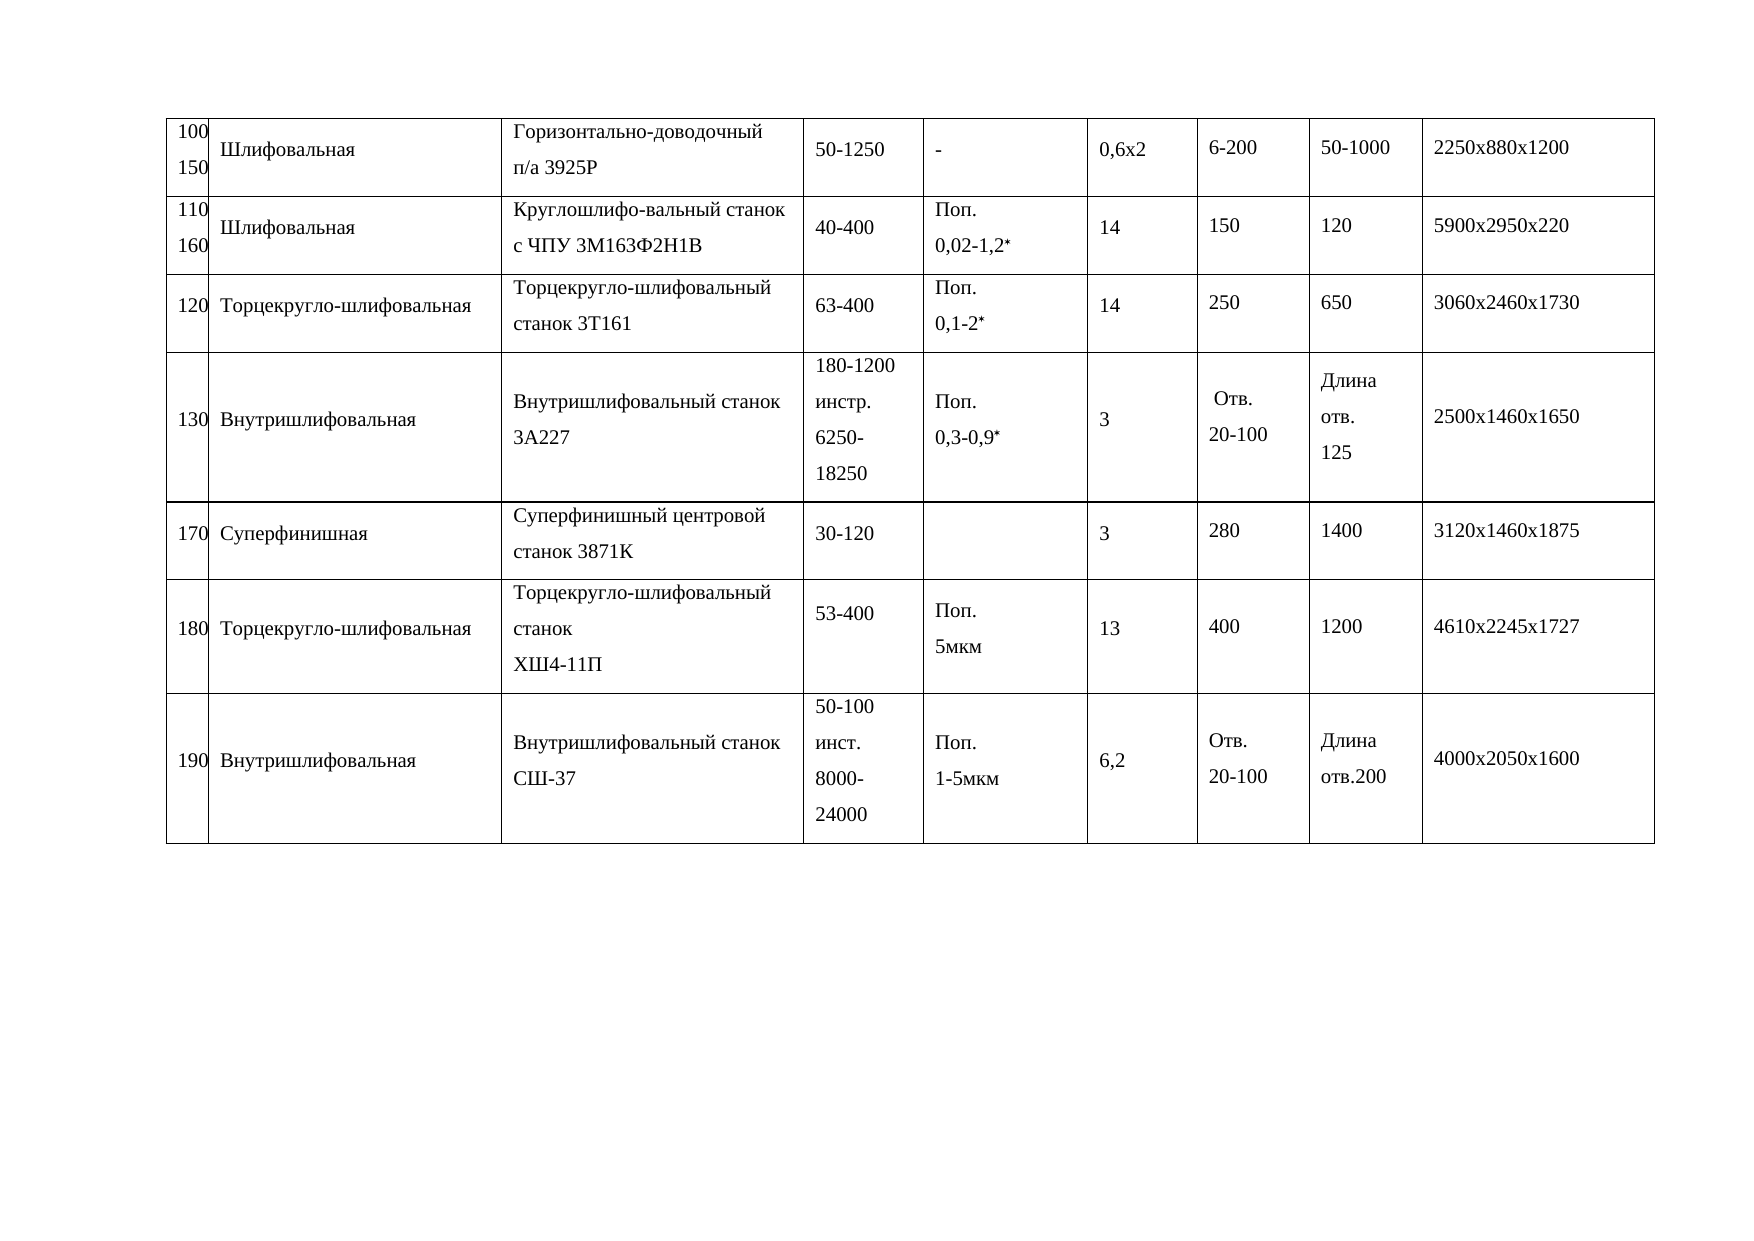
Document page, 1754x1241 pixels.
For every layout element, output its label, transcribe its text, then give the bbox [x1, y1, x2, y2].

table_cell 120 [1310, 197, 1422, 274]
table_cell 3060х2460х1730 [1423, 275, 1654, 352]
table_cell 2500х1460х1650 [1423, 353, 1654, 501]
table_cell 14 [1088, 197, 1197, 274]
table_cell - [924, 119, 1087, 196]
table_cell 13 [1088, 580, 1197, 693]
table_cell 3 [1088, 503, 1197, 579]
table_cell 14 [1088, 275, 1197, 352]
table_cell 100 150 [167, 119, 208, 196]
table_cell Торцекругло-шлифовальная [209, 580, 501, 693]
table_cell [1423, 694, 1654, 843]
table_cell 180-1200 инстр. 6250-18250 [804, 353, 923, 501]
table_cell 110 160 [167, 197, 208, 274]
table_cell 650 [1310, 275, 1422, 352]
table_cell 250 [1198, 275, 1309, 352]
table_cell 1200 [1310, 580, 1422, 693]
table_cell Длина отв. 125 [1310, 353, 1422, 501]
table_cell Поп. 0,02-1,2 [924, 197, 1087, 274]
table_cell 400 [1198, 580, 1309, 693]
table_cell 53-400 [804, 580, 923, 693]
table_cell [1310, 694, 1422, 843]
table_cell Отв. 20-100 [1198, 353, 1309, 501]
table_cell 50-1000 [1310, 119, 1422, 196]
table_cell 40-400 [804, 197, 923, 274]
table_cell 30-120 [804, 503, 923, 579]
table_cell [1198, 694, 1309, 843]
table_cell Суперфинишный центровой станок 3871К [502, 503, 803, 579]
table_cell 130 [167, 353, 208, 501]
table_cell 120 [167, 275, 208, 352]
table_cell Внутришлифовальная [209, 694, 501, 843]
table_cell 50-1250 [804, 119, 923, 196]
table_cell Шлифовальная [209, 197, 501, 274]
table_cell Торцекругло-шлифовальный станок 3Т161 [502, 275, 803, 352]
table_cell Круглошлифо-вальный станок с ЧПУ 3М163Ф2Н1В [502, 197, 803, 274]
table_cell 0,6х2 [1088, 119, 1197, 196]
table_cell Поп. 0,3-0,9 [924, 353, 1087, 501]
table_cell 3120х1460х1875 [1423, 503, 1654, 579]
table_cell 2250х880х1200 [1423, 119, 1654, 196]
table_cell Внутришлифовальная [209, 353, 501, 501]
table_cell 190 [167, 694, 208, 843]
table_cell 170 [167, 503, 208, 579]
table_cell Поп. 0,1-2 [924, 275, 1087, 352]
table_cell [924, 503, 1087, 579]
table_cell Горизонтально-доводочный п/а 3925Р [502, 119, 803, 196]
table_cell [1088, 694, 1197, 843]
table_cell 180 [167, 580, 208, 693]
table_cell 4610х2245х1727 [1423, 580, 1654, 693]
table_cell 63-400 [804, 275, 923, 352]
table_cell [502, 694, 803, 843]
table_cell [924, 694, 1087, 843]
table_cell Поп. 5мкм [924, 580, 1087, 693]
table_cell Внутришлифовальный станок 3А227 [502, 353, 803, 501]
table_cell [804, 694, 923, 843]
table_cell Шлифовальная [209, 119, 501, 196]
table_cell Торцекругло-шлифовальная [209, 275, 501, 352]
table_cell 280 [1198, 503, 1309, 579]
table_cell 6-200 [1198, 119, 1309, 196]
table_cell 5900х2950х220 [1423, 197, 1654, 274]
table_cell 1400 [1310, 503, 1422, 579]
table_cell Торцекругло-шлифовальный станок ХШ4-11П [502, 580, 803, 693]
table_cell 3 [1088, 353, 1197, 501]
table_cell Суперфинишная [209, 503, 501, 579]
table_cell 150 [1198, 197, 1309, 274]
